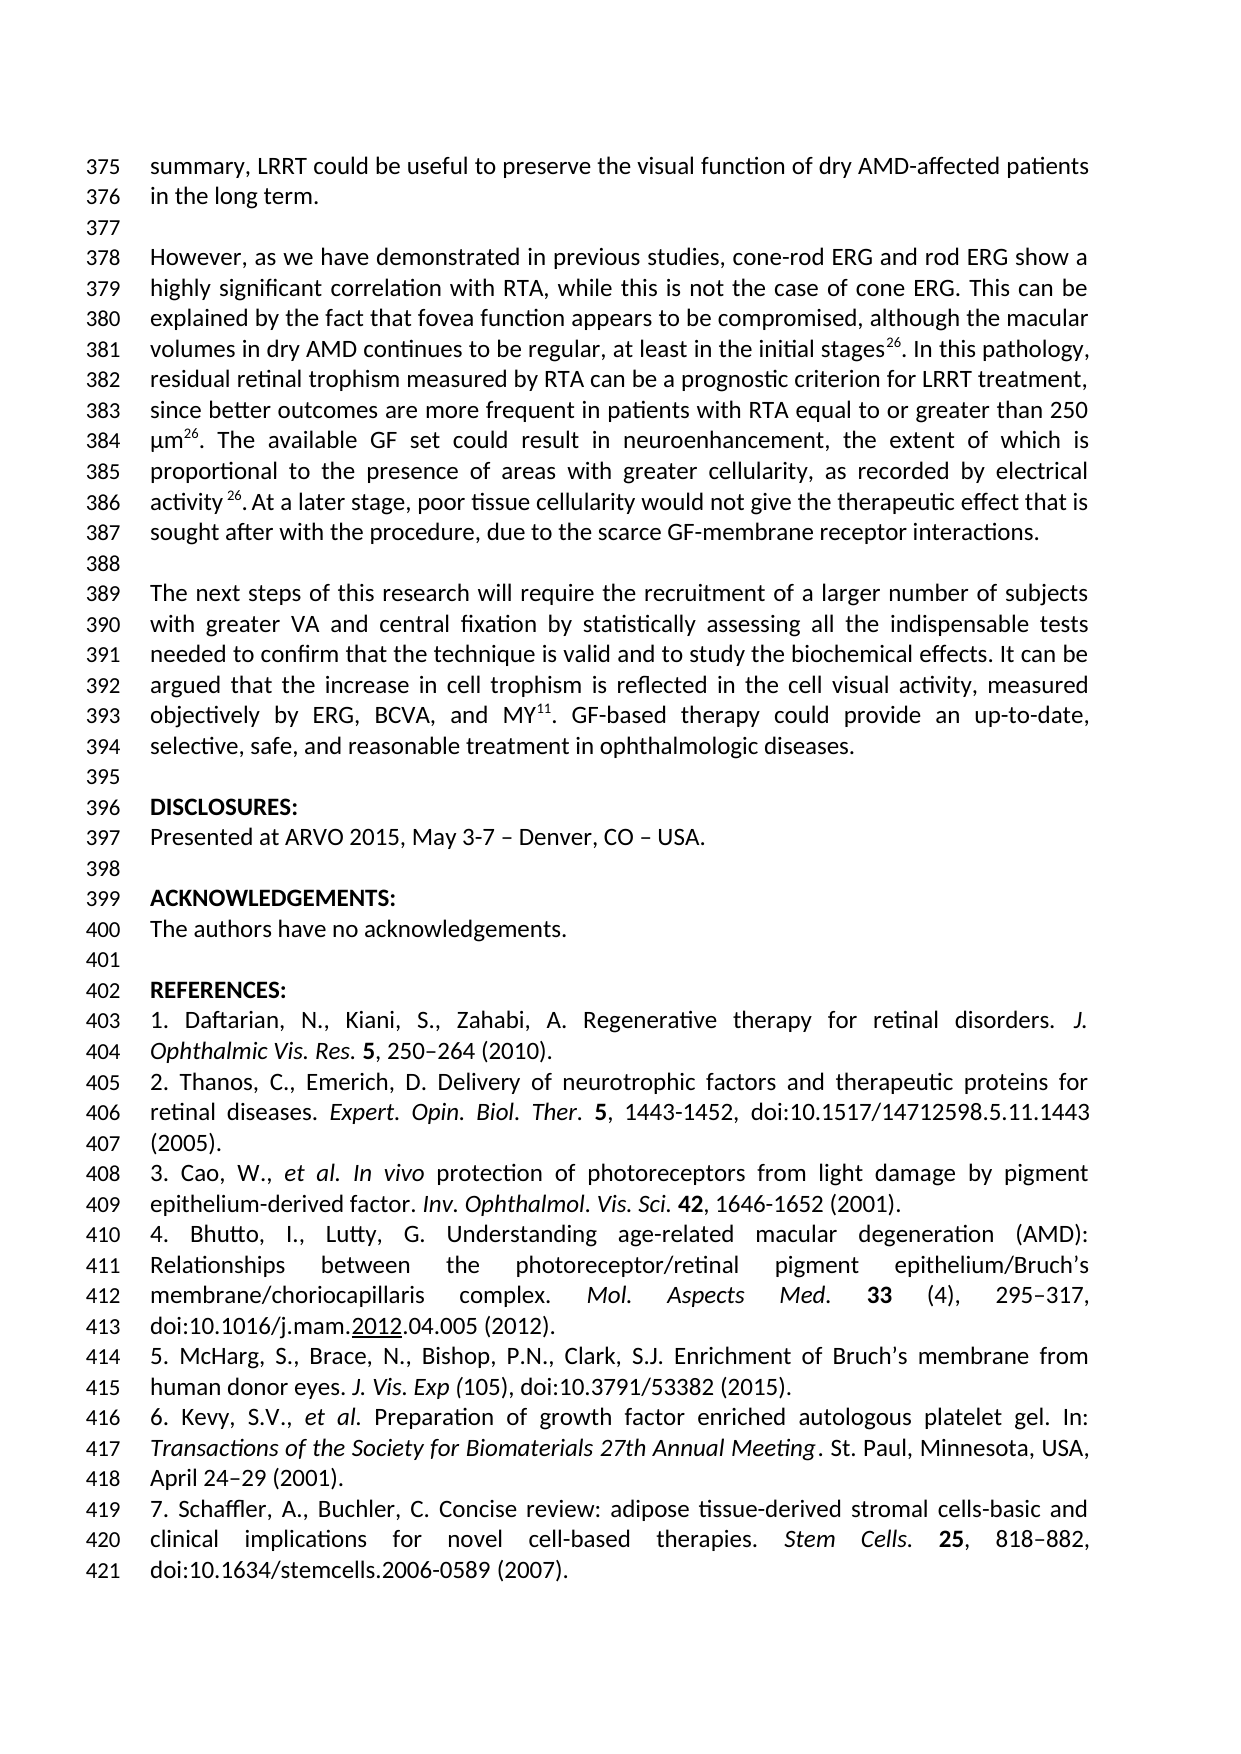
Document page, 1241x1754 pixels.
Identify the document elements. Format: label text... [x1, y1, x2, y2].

text 1. Daftarian, N., Kiani, S., Zahabi, A. Regenerative therapy for retinal disorders. J. Ophthalmic Vis. Res. 5, 250–264 (2010). [150, 1004, 1090, 1066]
text The authors have no acknowledgements. [150, 913, 1090, 943]
text 5. McHarg, S., Brace, N., Bishop, P.N., Clark, S.J. Enrichment of Bruch’s membrane from human donor eyes. J. Vis. Exp (105), doi:10.3791/53382 (2015). [150, 1340, 1090, 1401]
text 4. Bhutto, I., Lutty, G. Understanding age-related macular degeneration (AMD): Relationships between the photoreceptor/retinal pigment epithelium/Bruch’s membrane/choriocapillaris complex. Mol. Aspects Med. 33 (4), 295–317, doi:10.1016/j.mam.2012.04.005 (2012). [150, 1218, 1090, 1340]
text The next steps of this research will require the recruitment of a larger number of subjects with greater VA and central fixation by statistically assessing all the indispensable tests needed to confirm that the technique is valid and to study the biochemical effects. It can be argued that the increase in cell trophism is reflected in the cell visual activity, measured objectively by ERG, BCVA, and MY11. GF-based therapy could provide an up-to-date, selective, safe, and reasonable treatment in ophthalmologic diseases. [150, 577, 1090, 760]
text ACKNOWLEDGEMENTS: [150, 882, 1090, 913]
text Presented at ARVO 2015, May 3-7 – Denver, CO – USA. [150, 821, 1090, 852]
text 2. Thanos, C., Emerich, D. Delivery of neurotrophic factors and therapeutic proteins for retinal diseases. Expert. Opin. Biol. Ther. 5, 1443-1452, doi:10.1517/14712598.5.11.1443 (2005). [150, 1066, 1090, 1157]
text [150, 150, 1090, 211]
text 3. Cao, W., et al. In vivo protection of photoreceptors from light damage by pigment epithelium-derived factor. Inv. Ophthalmol. Vis. Sci. 42, 1646-1652 (2001). [150, 1157, 1090, 1218]
text 6. Kevy, S.V., et al. Preparation of growth factor enriched autologous platelet gel. In: Transactions of the Society for Biomaterials 27th Annual Meeting. St. Paul, Minnesota, USA, April 24–29 (2001). [150, 1401, 1090, 1493]
text REFERENCES: [150, 974, 1090, 1004]
text DISCLOSURES: [150, 791, 1090, 821]
text 7. Schaffler, A., Buchler, C. Concise review: adipose tissue-derived stromal cells-basic and clinical implications for novel cell-based therapies. Stem Cells. 25, 818–882, doi:10.1634/stemcells.2006-0589 (2007). [150, 1493, 1090, 1584]
text However, as we have demonstrated in previous studies, cone-rod ERG and rod ERG show a highly significant correlation with RTA, while this is not the case of cone ERG. This can be explained by the fact that fovea function appears to be compromised, although the macular volumes in dry AMD continues to be regular, at least in the initial stages26. In this pathology, residual retinal trophism measured by RTA can be a prognostic criterion for LRRT treatment, since better outcomes are more frequent in patients with RTA equal to or greater than 250 µm26. The available GF set could result in neuroenhancement, the extent of which is proportional to the presence of areas with greater cellularity, as recorded by electrical activity 26. At a later stage, poor tissue cellularity would not give the therapeutic effect that is sought after with the procedure, due to the scarce GF-membrane receptor interactions. [150, 242, 1090, 547]
